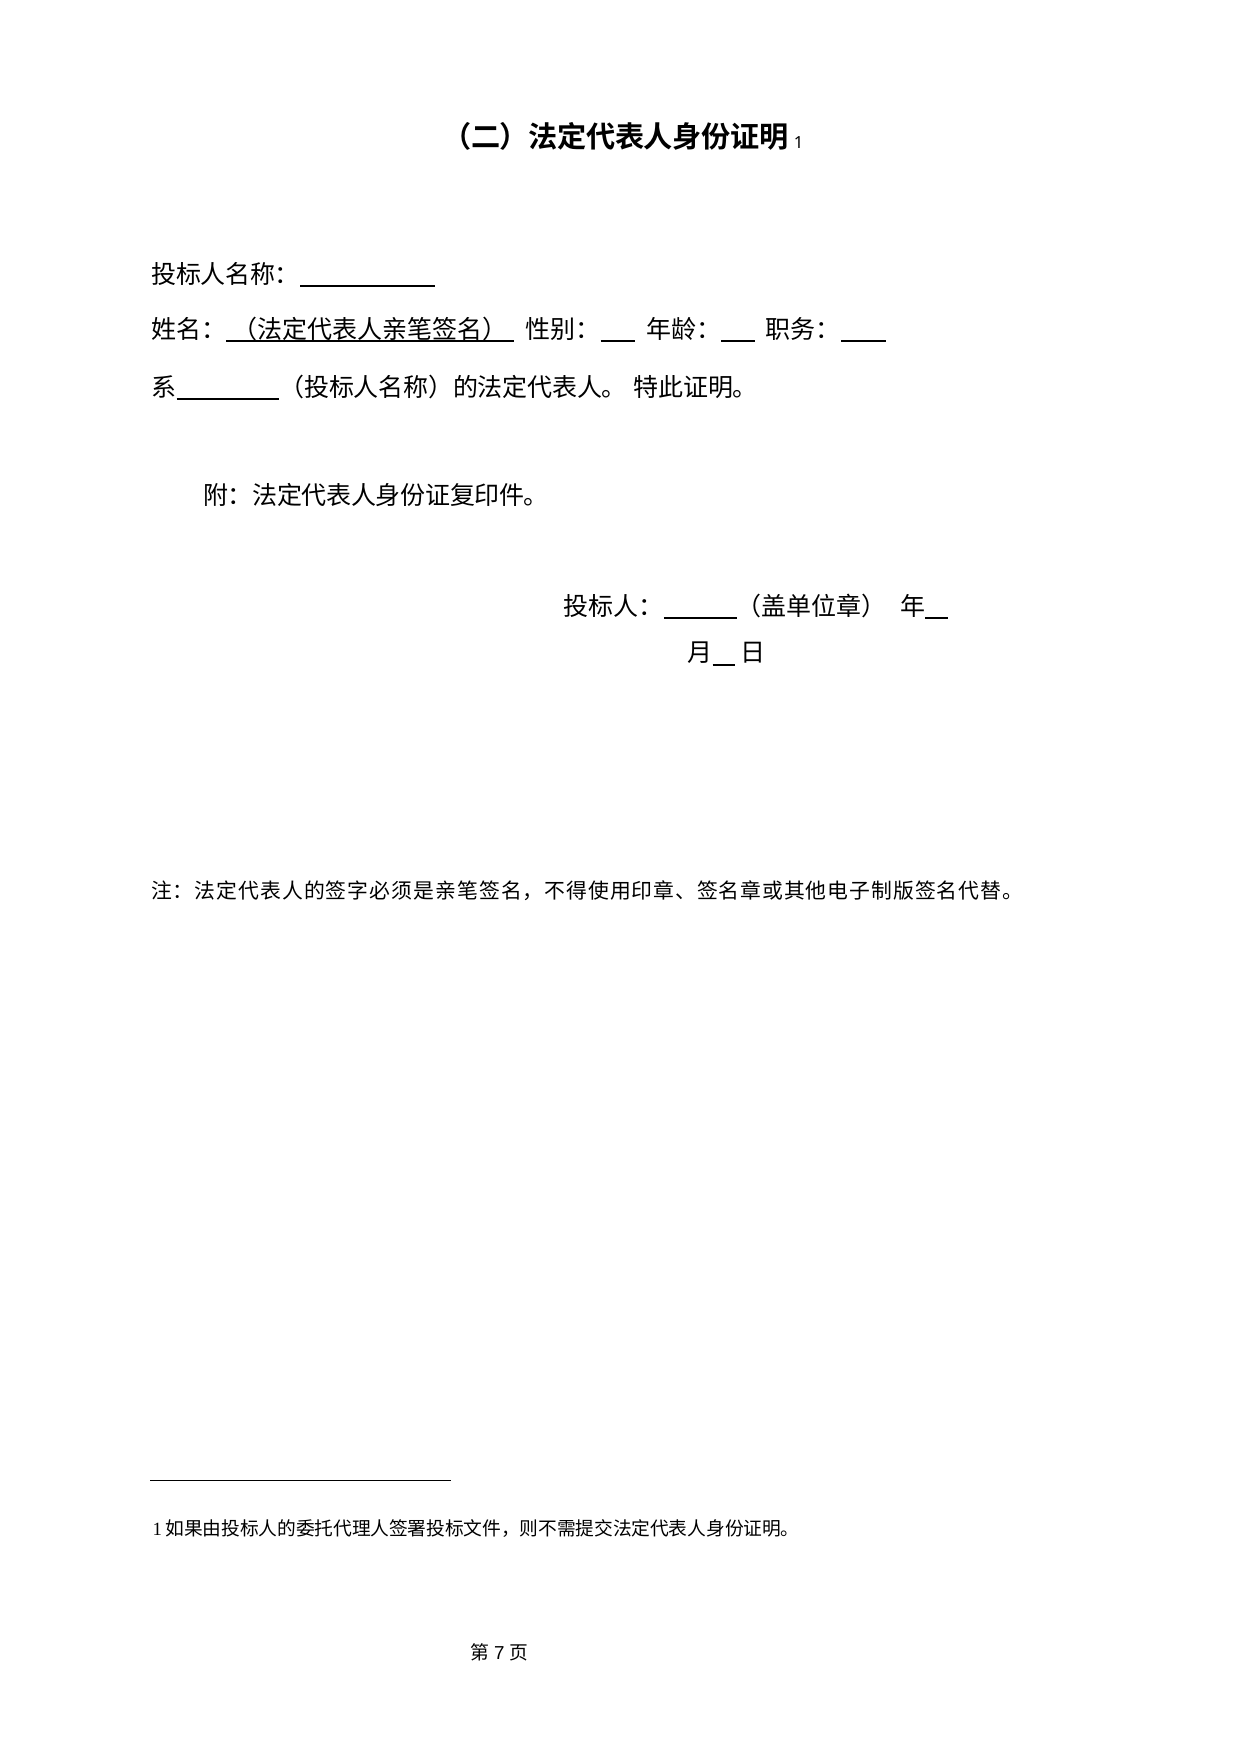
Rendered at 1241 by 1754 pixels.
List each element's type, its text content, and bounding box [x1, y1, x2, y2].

text 系 （投标人名称）的法定代表人。 特此证明。 [151, 367, 759, 403]
text 投标人名称： [151, 257, 1090, 290]
text 投标人： （盖单位章） 年 月 日 [564, 586, 973, 669]
text （二）法定代表人身份证明1 [442, 110, 1090, 172]
text 注：法定代表人的签字必须是亲笔签名，不得使用印章、签名章或其他电子制版签名代替。 [151, 876, 1090, 904]
text 1如果由投标人的委托代理人签署投标文件，则不需提交法定代表人身份证明。 [152, 1515, 1090, 1540]
text 附：法定代表人身份证复印件。 [203, 478, 1090, 511]
text 姓名： （法定代表人亲笔签名） 性别： 年龄： 职务： [151, 312, 1090, 345]
